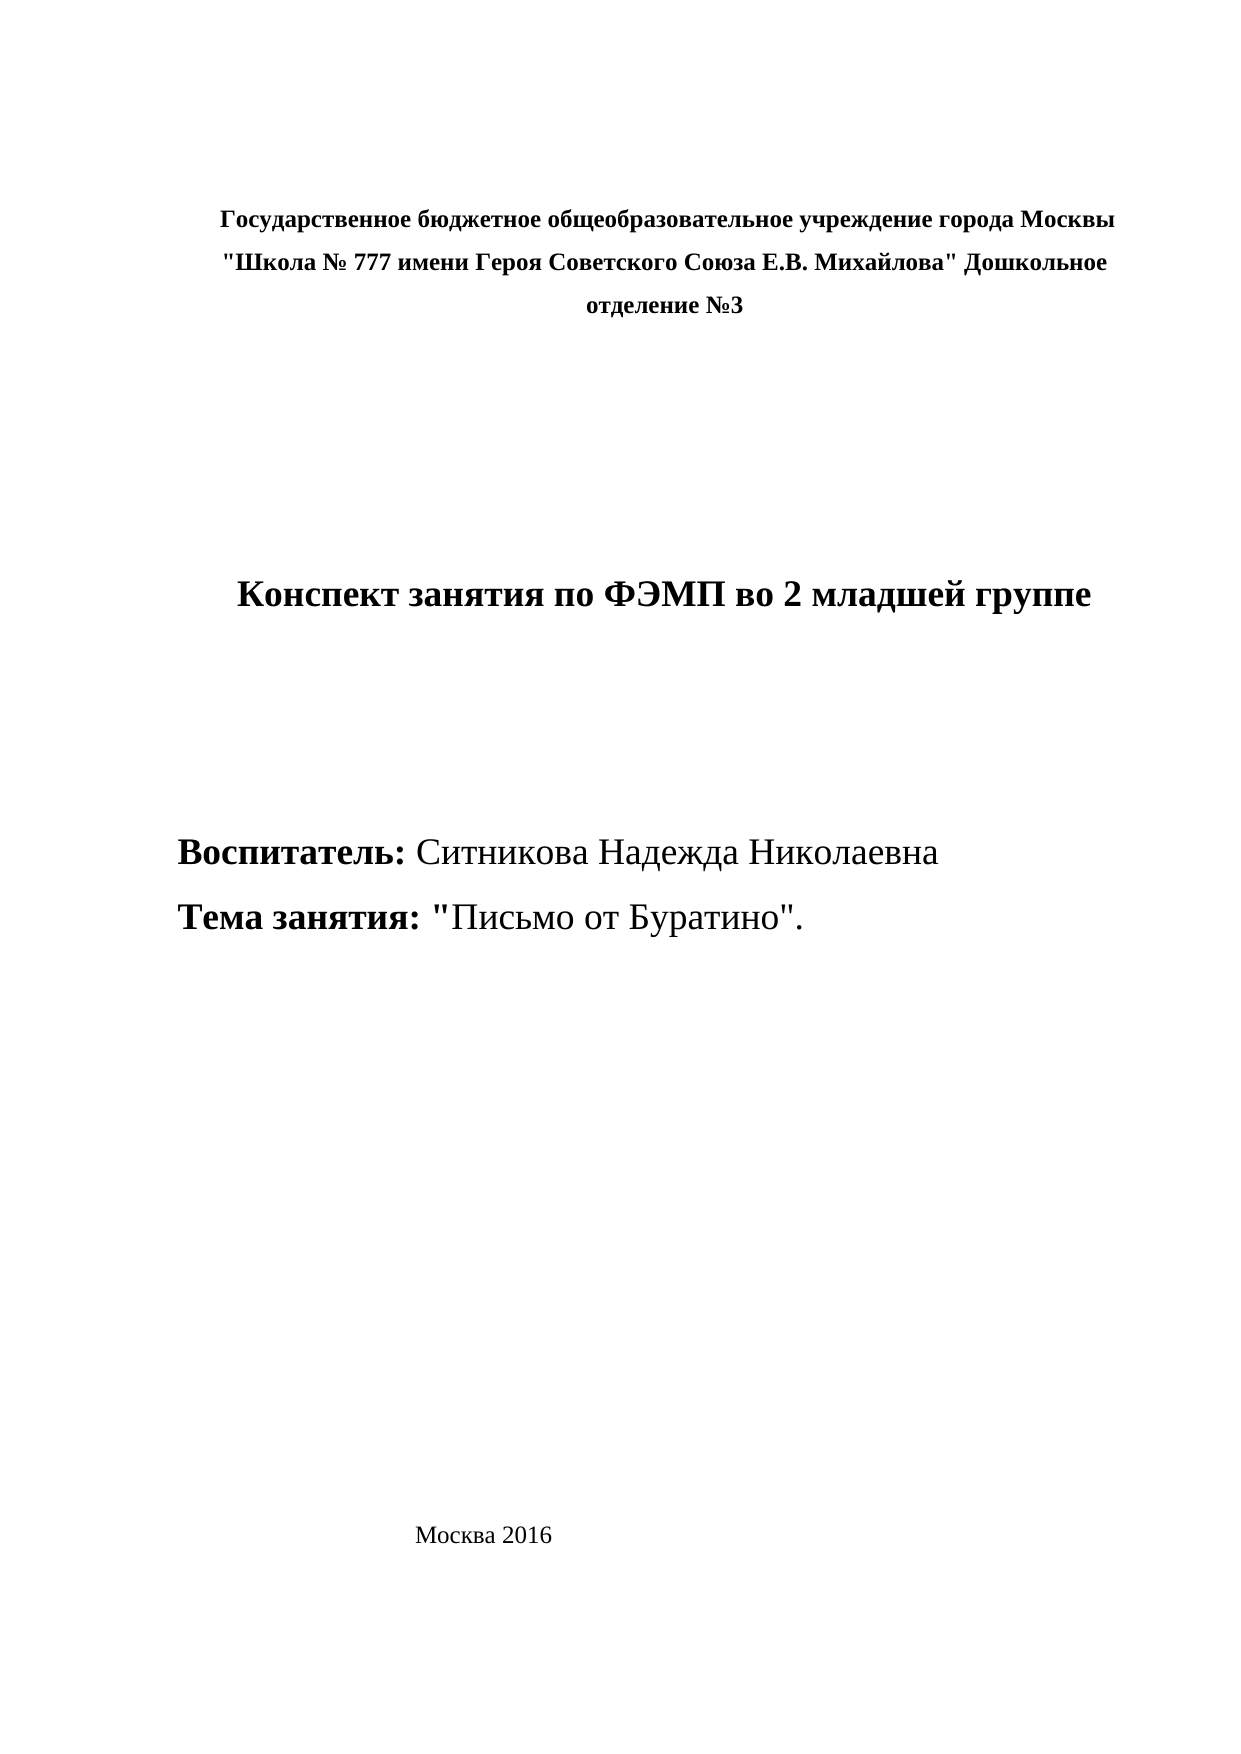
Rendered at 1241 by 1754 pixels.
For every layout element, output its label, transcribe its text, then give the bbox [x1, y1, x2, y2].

text Тема занятия: "Письмо от Буратино". [177, 894, 1152, 937]
text Конспект занятия по ФЭМП во 2 младшей группе [177, 571, 1152, 614]
text Москва 2016 [177, 1520, 1152, 1548]
text Воспитатель: Ситникова Надежда Николаевна [177, 830, 1152, 873]
text Государственное бюджетное общеобразовательное учреждение города Москвы "Школа № 777 имени Героя Советского Союза Е.В. Михайлова" Дошкольное отделение №3 [177, 204, 1152, 319]
